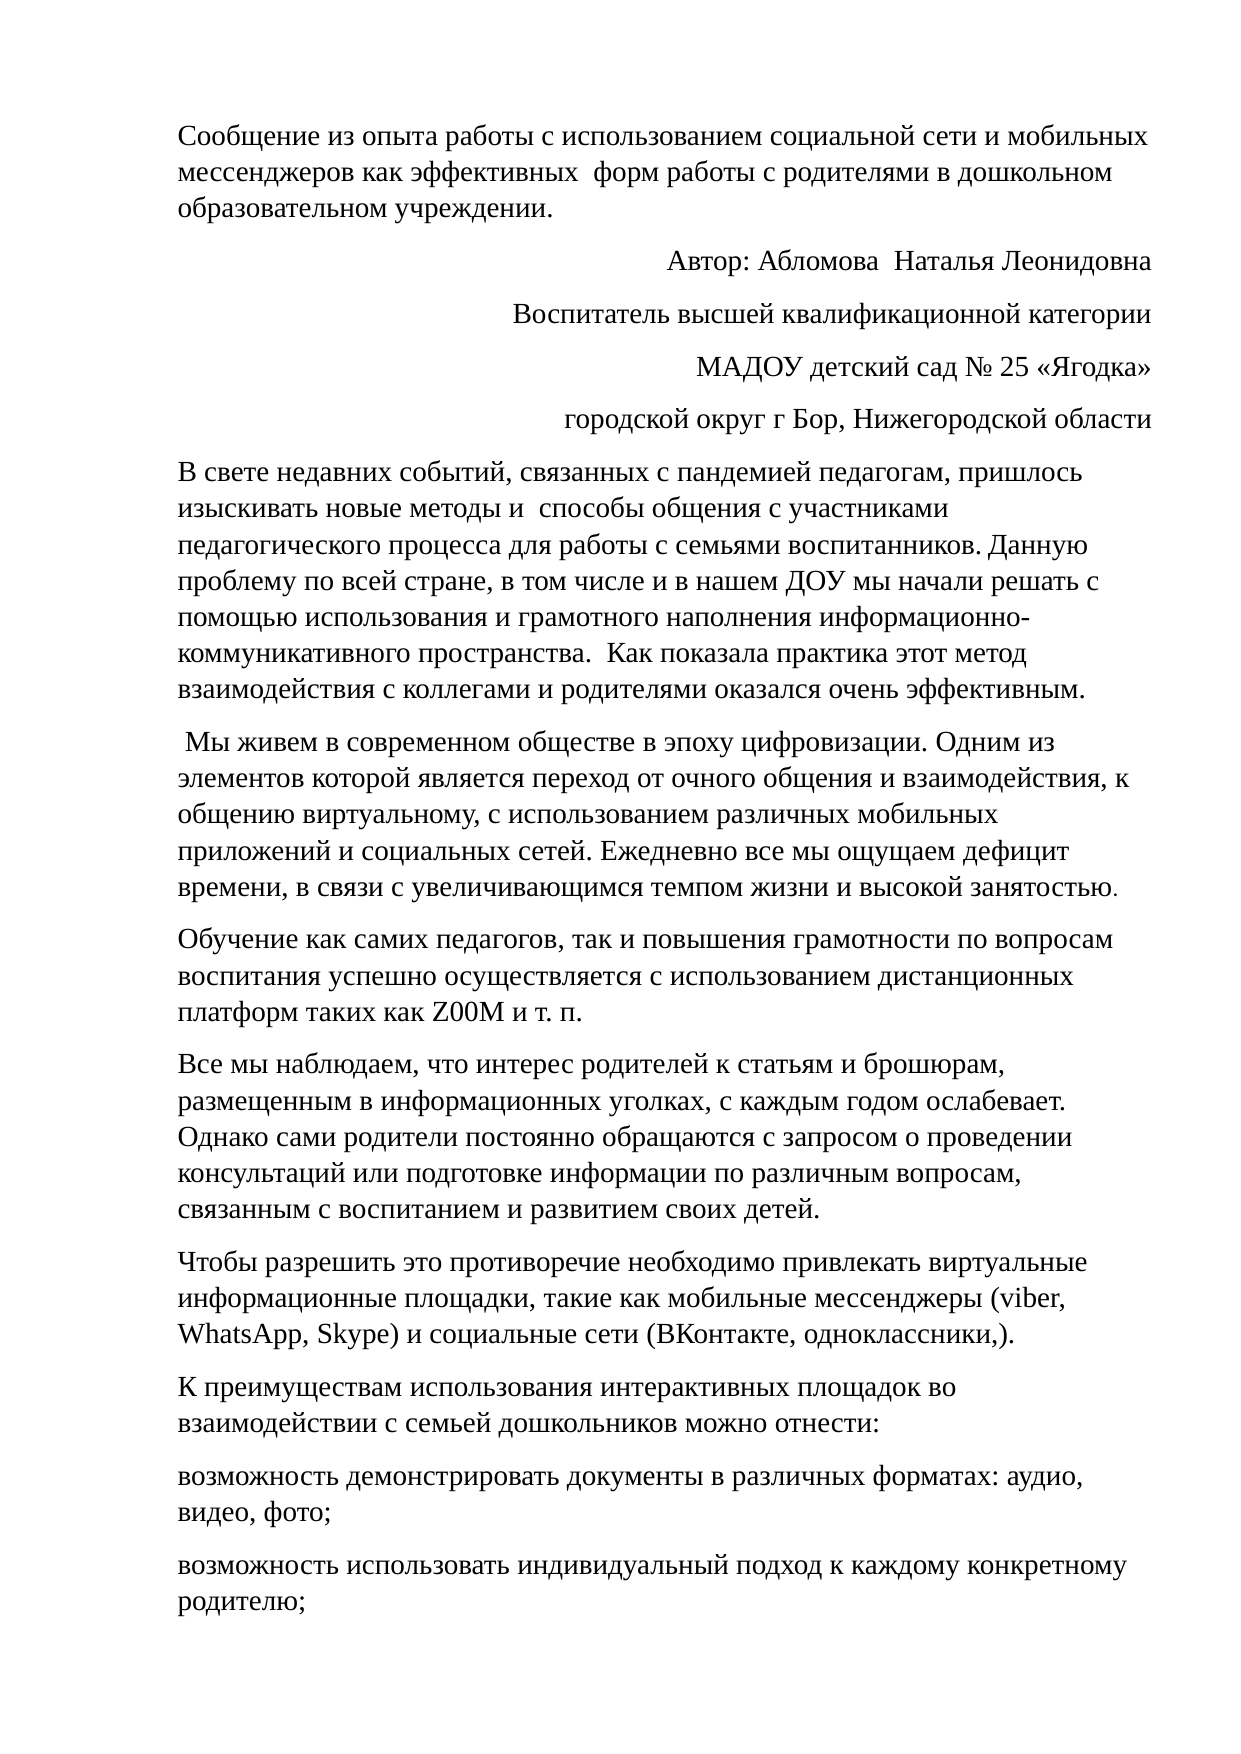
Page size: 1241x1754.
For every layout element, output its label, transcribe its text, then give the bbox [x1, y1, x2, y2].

text К преимуществам использования интерактивных площадок во взаимодействии с семьей дошкольников можно отнести: [177, 1369, 1152, 1439]
text Все мы наблюдаем, что интерес родителей к статьям и брошюрам, размещенным в информационных уголках, с каждым годом ослабевает. Однако сами родители постоянно обращаются с запросом о проведении консультаций или подготовке информации по различным вопросам, связанным с воспитанием и развитием своих детей. [177, 1047, 1152, 1225]
text В свете недавних событий, связанных с пандемией педагогам, пришлось изыскивать новые методы и способы общения с участниками педагогического процесса для работы с семьями воспитанников. Данную проблему по всей стране, в том числе и в нашем ДОУ мы начали решать с помощью использования и грамотного наполнения информационно-коммуникативного пространства. Как показала практика этот метод взаимодействия с коллегами и родителями оказался очень эффективным. [177, 454, 1152, 705]
text городской округ г Бор, Нижегородской области [177, 402, 1152, 435]
text возможность использовать индивидуальный подход к каждому конкретному родителю; [177, 1547, 1152, 1617]
text Воспитатель высшей квалификационной категории [177, 296, 1152, 329]
text Чтобы разрешить это противоречие необходимо привлекать виртуальные информационные площадки, такие как мобильные мессенджеры (viber, WhatsApp, Skype) и социальные сети (ВКонтакте, одноклассники,). [177, 1244, 1152, 1350]
text возможность демонстрировать документы в различных форматах: аудио, видео, фото; [177, 1458, 1152, 1528]
text Обучение как самих педагогов, так и повышения грамотности по вопросам воспитания успешно осуществляется с использованием дистанционных платформ таких как Z00M и т. п. [177, 922, 1152, 1027]
text МАДОУ детский сад № 25 «Ягодка» [177, 349, 1152, 382]
text Мы живем в современном обществе в эпоху цифровизации. Одним из элементов которой является переход от очного общения и взаимодействия, к общению виртуальному, с использованием различных мобильных приложений и социальных сетей. Ежедневно все мы ощущаем дефицит времени, в связи с увеличивающимся темпом жизни и высокой занятостью. [177, 724, 1152, 902]
text Сообщение из опыта работы с использованием социальной сети и мобильных мессенджеров как эффективных форм работы с родителями в дошкольном образовательном учреждении. [177, 118, 1152, 224]
text Автор: Абломова Наталья Леонидовна [177, 243, 1152, 277]
